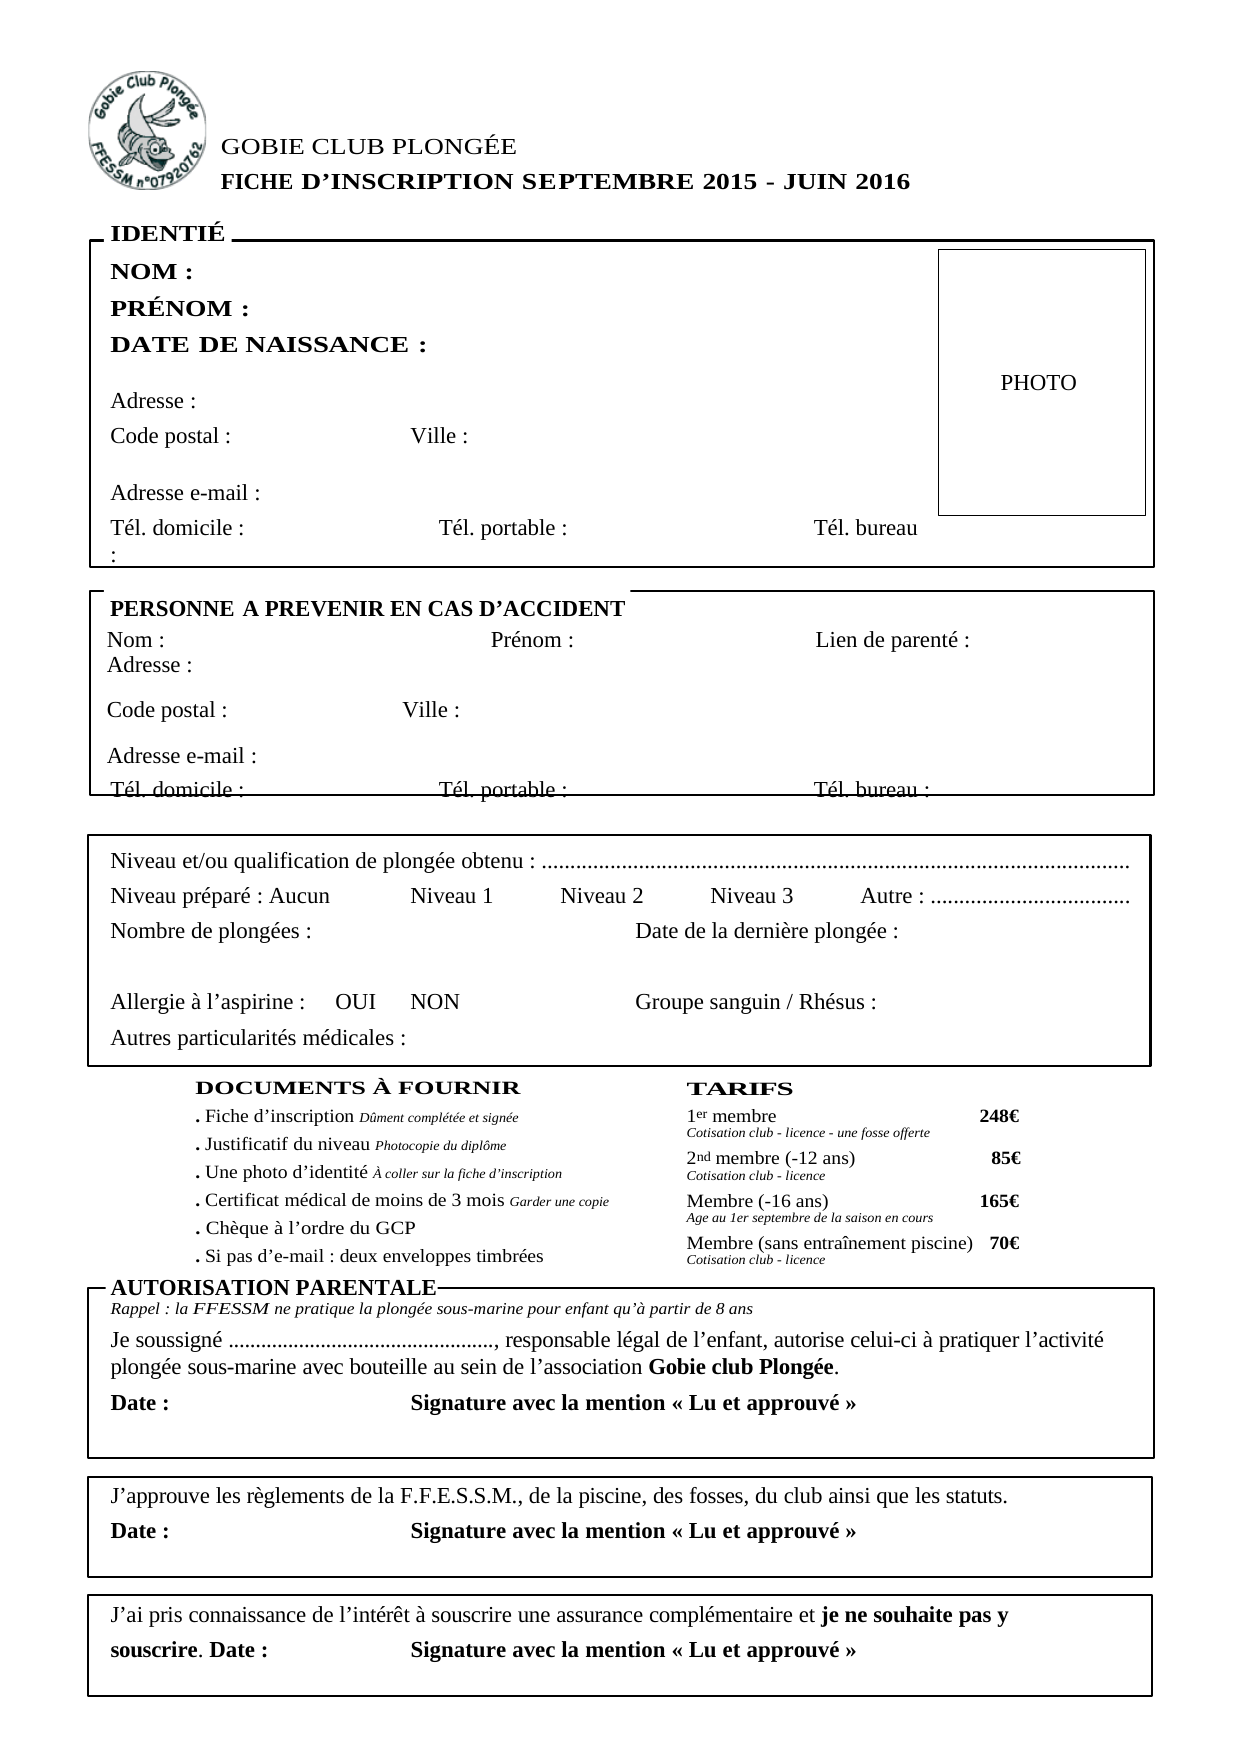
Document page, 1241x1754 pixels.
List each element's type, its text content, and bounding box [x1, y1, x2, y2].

text . Fiche d’inscription Dûment complétée et signée [195, 1105, 627, 1127]
text J’approuve les règlements de la F.F.E.S.S.M., de la piscine, des fosses, du club ainsi que les statuts. [110, 1482, 1142, 1508]
text Nom : Prénom : Lien de parenté : [107, 634, 1142, 651]
picture [88, 71, 207, 190]
text Niveau préparé : Aucun Niveau 1 Niveau 2 Niveau 3 Autre : ................................... Nombre de plongées : Date de la dernière plongée : [110, 882, 1131, 944]
text . Une photo d’identité À coller sur la fiche d’inscription [195, 1161, 627, 1182]
text Code postal : Ville : [107, 697, 1142, 723]
text GOBIE CLUB PLONGÉE [221, 133, 1131, 159]
text DATE DE NAISSANCE : [110, 333, 930, 357]
subtitle Date : Signature avec la mention « Lu et approuvé » [110, 1388, 1142, 1415]
text . Certificat médical de moins de 3 mois Garder une copie [195, 1189, 627, 1210]
text Cotisation club - licence [686, 1254, 1142, 1267]
text . Justificatif du niveau Photocopie du diplôme [195, 1133, 627, 1154]
text Adresse e-mail : [107, 742, 1142, 768]
text Rappel : la FFESSM ne pratique la plongée sous-marine pour enfant qu’à partir de 8 ans [110, 1301, 1142, 1318]
subtitle FICHE D’INSCRIPTION SEPTEMBRE 2015 - JUIN 2016 [221, 168, 1131, 194]
text Tél. domicile : Tél. portable : Tél. bureau : [110, 514, 930, 567]
text Membre (-16 ans) 165€ [686, 1191, 1142, 1211]
text . Chèque à l’ordre du GCP [195, 1217, 627, 1238]
text . Si pas d’e-mail : deux enveloppes timbrées [195, 1244, 627, 1266]
text IDENTIÉ NOM : PRÉNOM : [110, 221, 269, 322]
text Tél. domicile : Tél. portable : Tél. bureau : [110, 776, 1142, 802]
text DOCUMENTS À FOURNIR [195, 1077, 627, 1098]
text J’ai pris connaissance de l’intérêt à souscrire une assurance complémentaire et je ne souhaite pas y souscrire. Date : Signature avec la mention « Lu et approuvé » [110, 1601, 1100, 1663]
text Allergie à l’aspirine : OUI NON Groupe sanguin / Rhésus : Autres particularités médicales : [110, 988, 877, 1050]
text Code postal : Ville : [110, 423, 930, 449]
text Adresse : [110, 387, 930, 413]
text Adresse : [107, 651, 1142, 677]
text 2nd membre (-12 ans) 85€ [686, 1148, 1142, 1169]
subtitle AUTORISATION PARENTALE [110, 1274, 627, 1301]
text Age au 1er septembre de la saison en cours [686, 1211, 1142, 1225]
text 1er membre 248€ [686, 1106, 1142, 1127]
text Cotisation club - licence - une fosse offerte [686, 1127, 1142, 1140]
text TARIFS [686, 1077, 1142, 1099]
subtitle Date : Signature avec la mention « Lu et approuvé » [110, 1517, 1142, 1544]
text Cotisation club - licence [686, 1169, 1142, 1183]
text Je soussigné ................................................., responsable légal de l’enfant, autorise celui-ci à pratiquer l’activité plongée sous-marine avec bouteille au sein de l’association Gobie club Plongée. [110, 1326, 1104, 1380]
text Membre (sans entraînement piscine) 70€ [686, 1233, 1142, 1254]
text Adresse e-mail : [110, 479, 930, 505]
text Niveau et/ou qualification de plongée obtenu : ....................................................................................................... [110, 847, 1142, 873]
subtitle PERSONNE A PREVENIR EN CAS D’ACCIDENT [110, 596, 1131, 622]
text PHOTO [1000, 369, 1142, 395]
